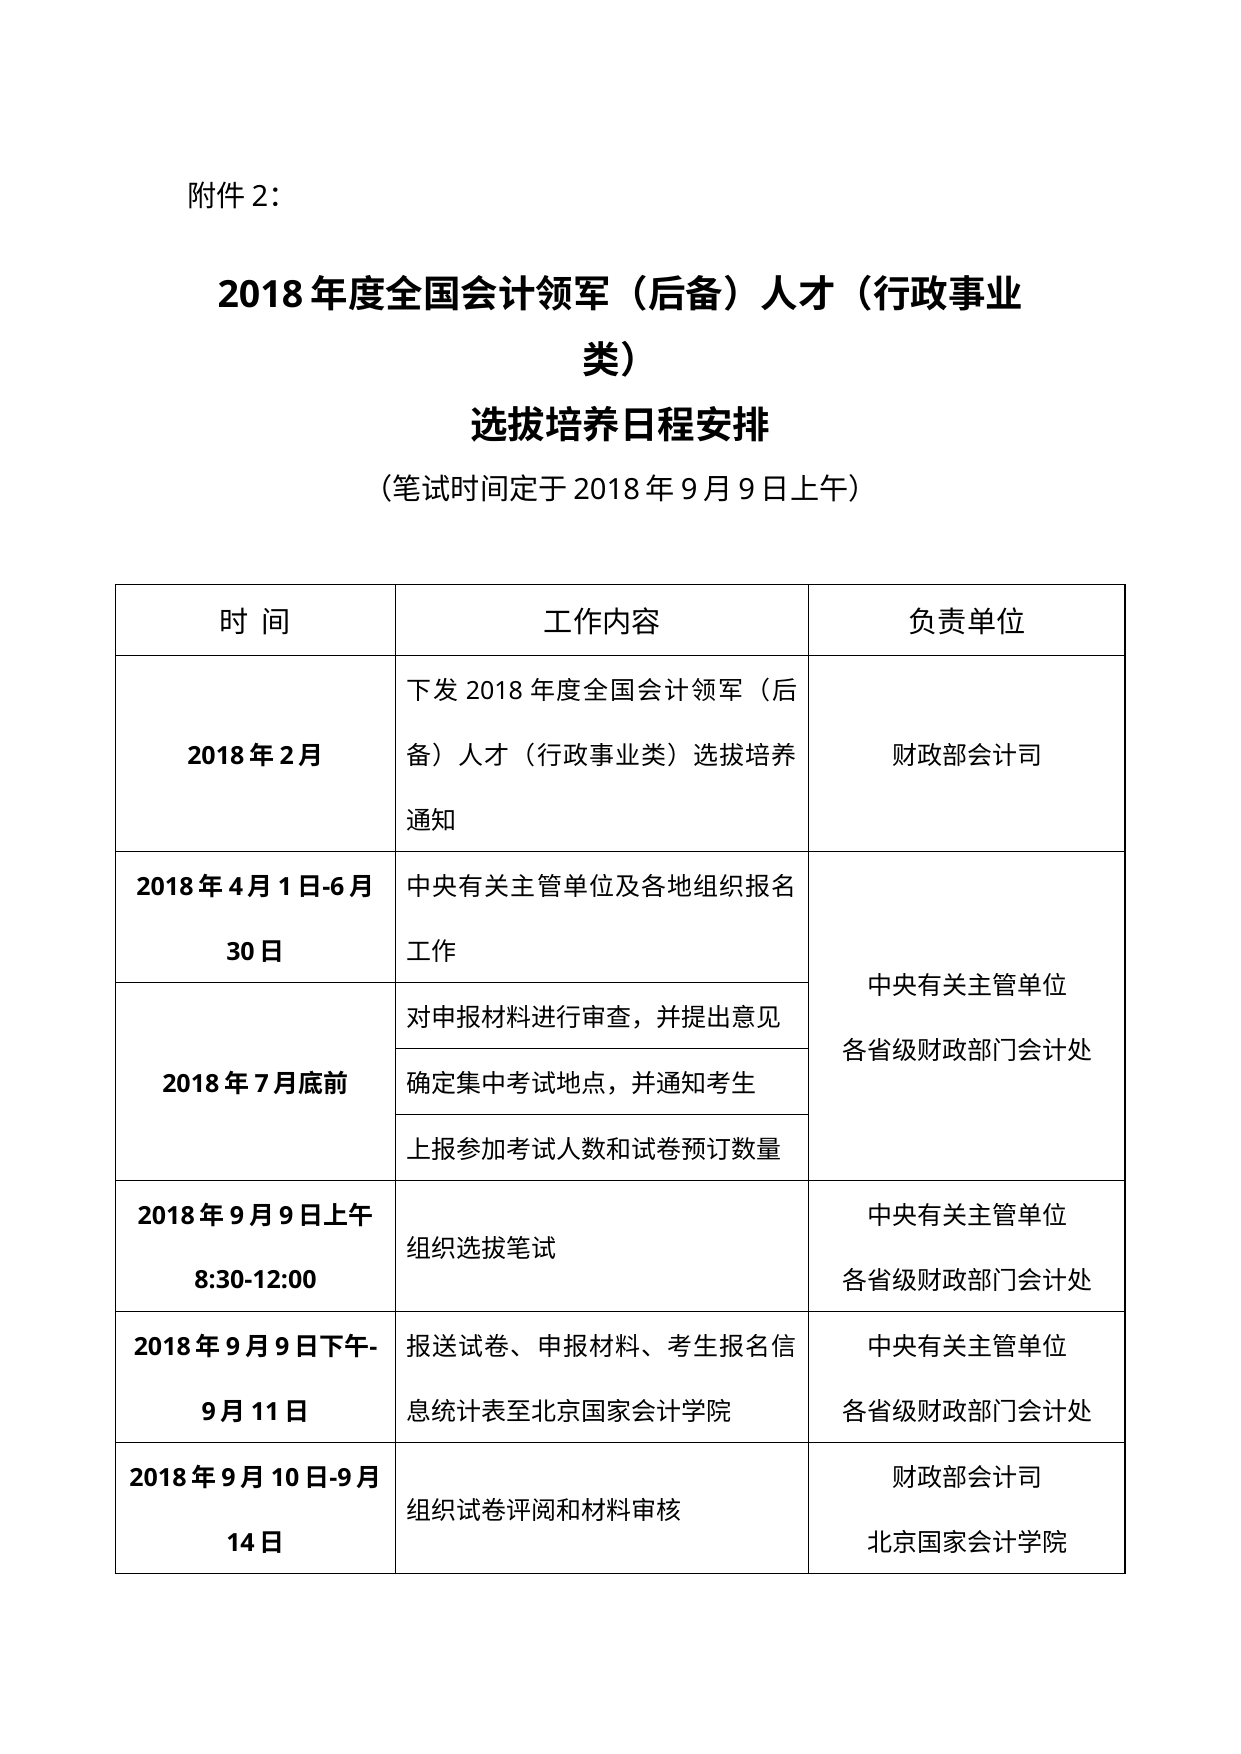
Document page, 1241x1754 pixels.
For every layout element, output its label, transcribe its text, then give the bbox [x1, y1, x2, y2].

table_cell 报送试卷、申报材料、考生报名信息统计表至北京国家会计学院 [396, 1312, 808, 1442]
table_cell 财政部会计司 北京国家会计学院 [809, 1443, 1124, 1573]
text 2018年度全国会计领军（后备）人才（行政事业类） [187, 259, 1053, 389]
table_cell 中央有关主管单位 各省级财政部门会计处 [809, 1181, 1124, 1311]
table_cell 中央有关主管单位 各省级财政部门会计处 [809, 852, 1124, 1180]
table_header 时 间 [116, 585, 395, 655]
table_header 工作内容 [396, 585, 808, 655]
table_cell 2018年9月10日-9月14日 [116, 1443, 395, 1573]
text 选拔培养日程安排 [187, 389, 1053, 454]
table_cell 组织试卷评阅和材料审核 [396, 1443, 808, 1573]
text 附件2： [187, 162, 1053, 227]
table_header 负责单位 [809, 585, 1124, 655]
table_cell 中央有关主管单位 各省级财政部门会计处 [809, 1312, 1124, 1442]
table_cell 2018年9月9日上午 8:30-12:00 [116, 1181, 395, 1311]
table_cell 上报参加考试人数和试卷预订数量 [396, 1115, 808, 1180]
table_cell 2018年2月 [116, 656, 395, 851]
table_cell 对申报材料进行审查，并提出意见 [396, 983, 808, 1048]
table_cell 中央有关主管单位及各地组织报名工作 [396, 852, 808, 982]
text （笔试时间定于2018年9月9日上午） [187, 454, 1053, 519]
table_cell 2018年9月9日下午-9月11日 [116, 1312, 395, 1442]
table_cell 组织选拔笔试 [396, 1181, 808, 1311]
table_cell 确定集中考试地点，并通知考生 [396, 1049, 808, 1114]
table_cell 下发2018年度全国会计领军（后备）人才（行政事业类）选拔培养通知 [396, 656, 808, 851]
table_cell 2018年7月底前 [116, 983, 395, 1180]
table_cell 2018年4月1日- [116, 852, 395, 982]
table_cell 财政部会计司 [809, 656, 1124, 851]
